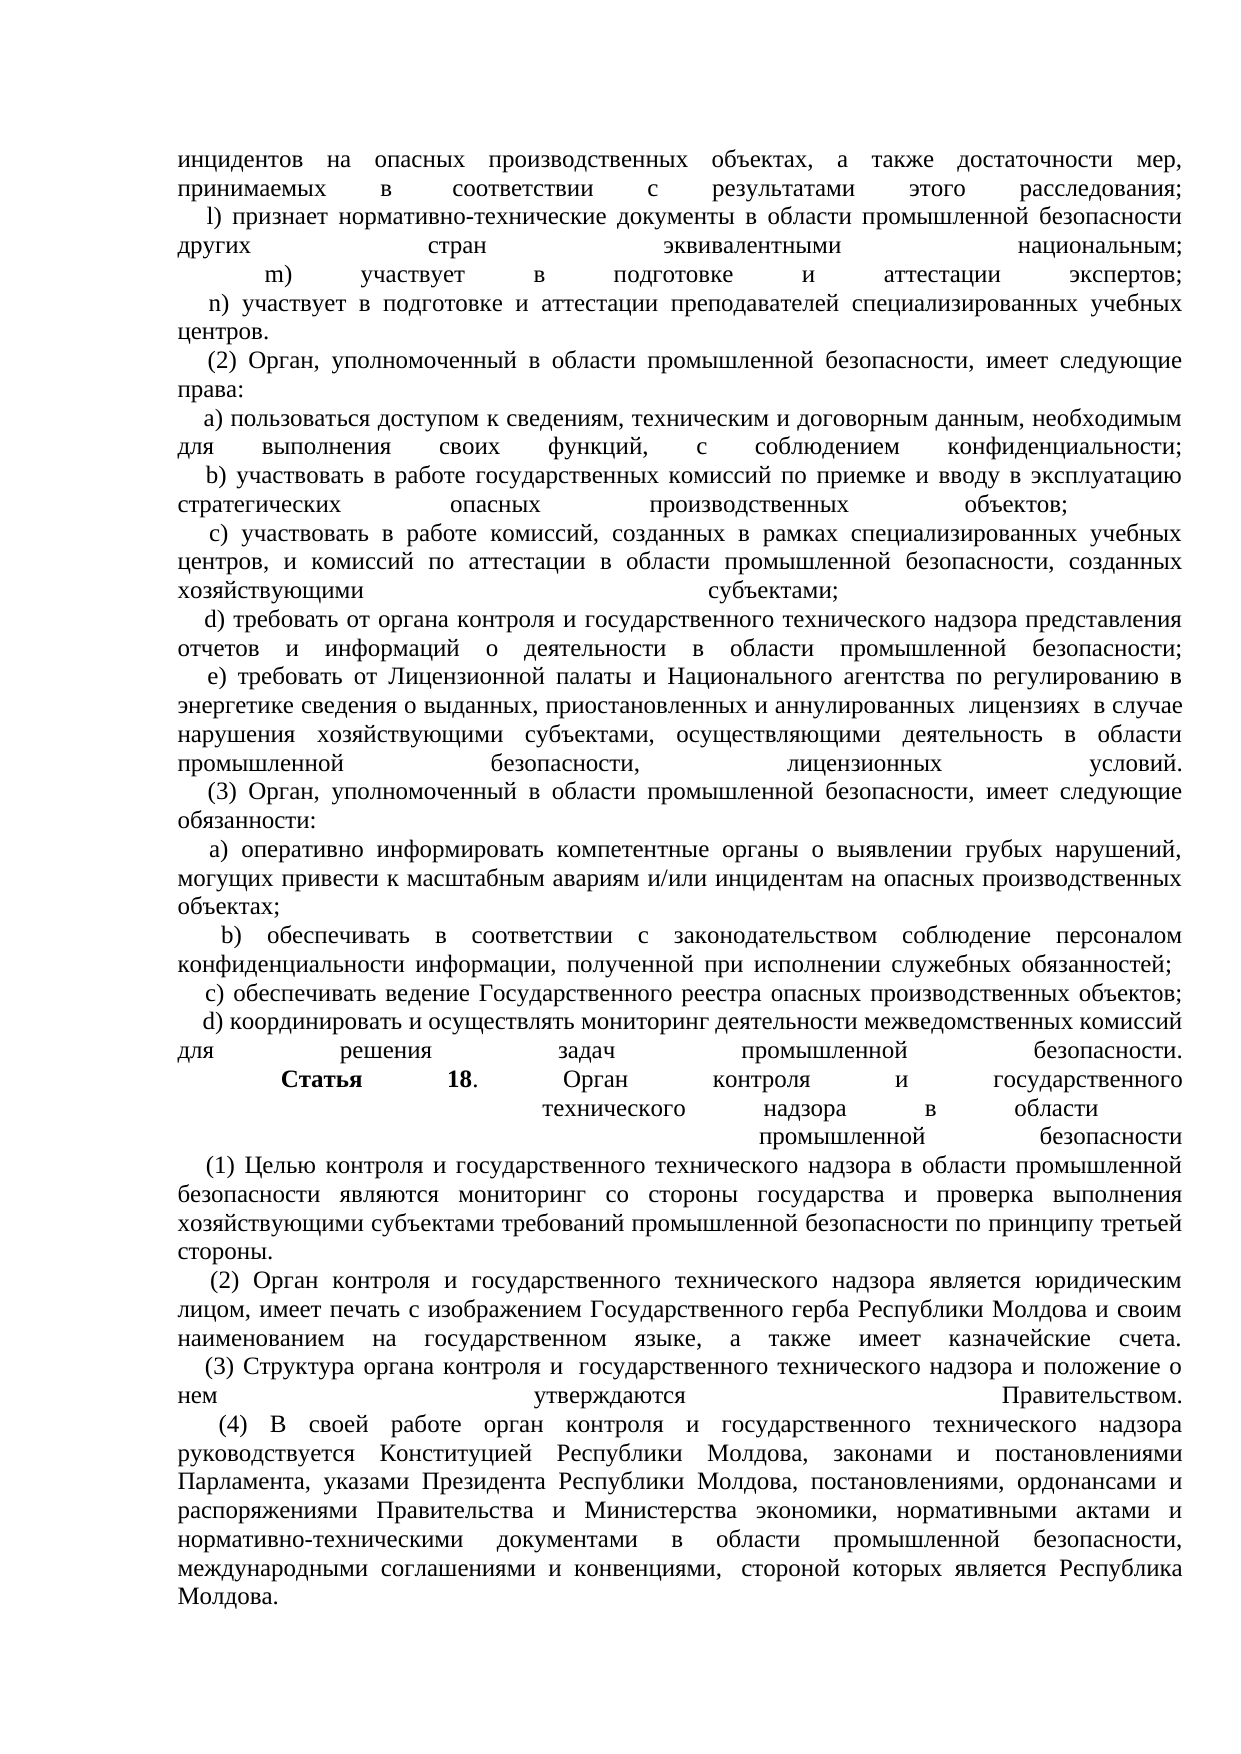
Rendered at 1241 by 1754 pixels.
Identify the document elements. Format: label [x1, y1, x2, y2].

table_cell [162, 118, 1198, 1636]
